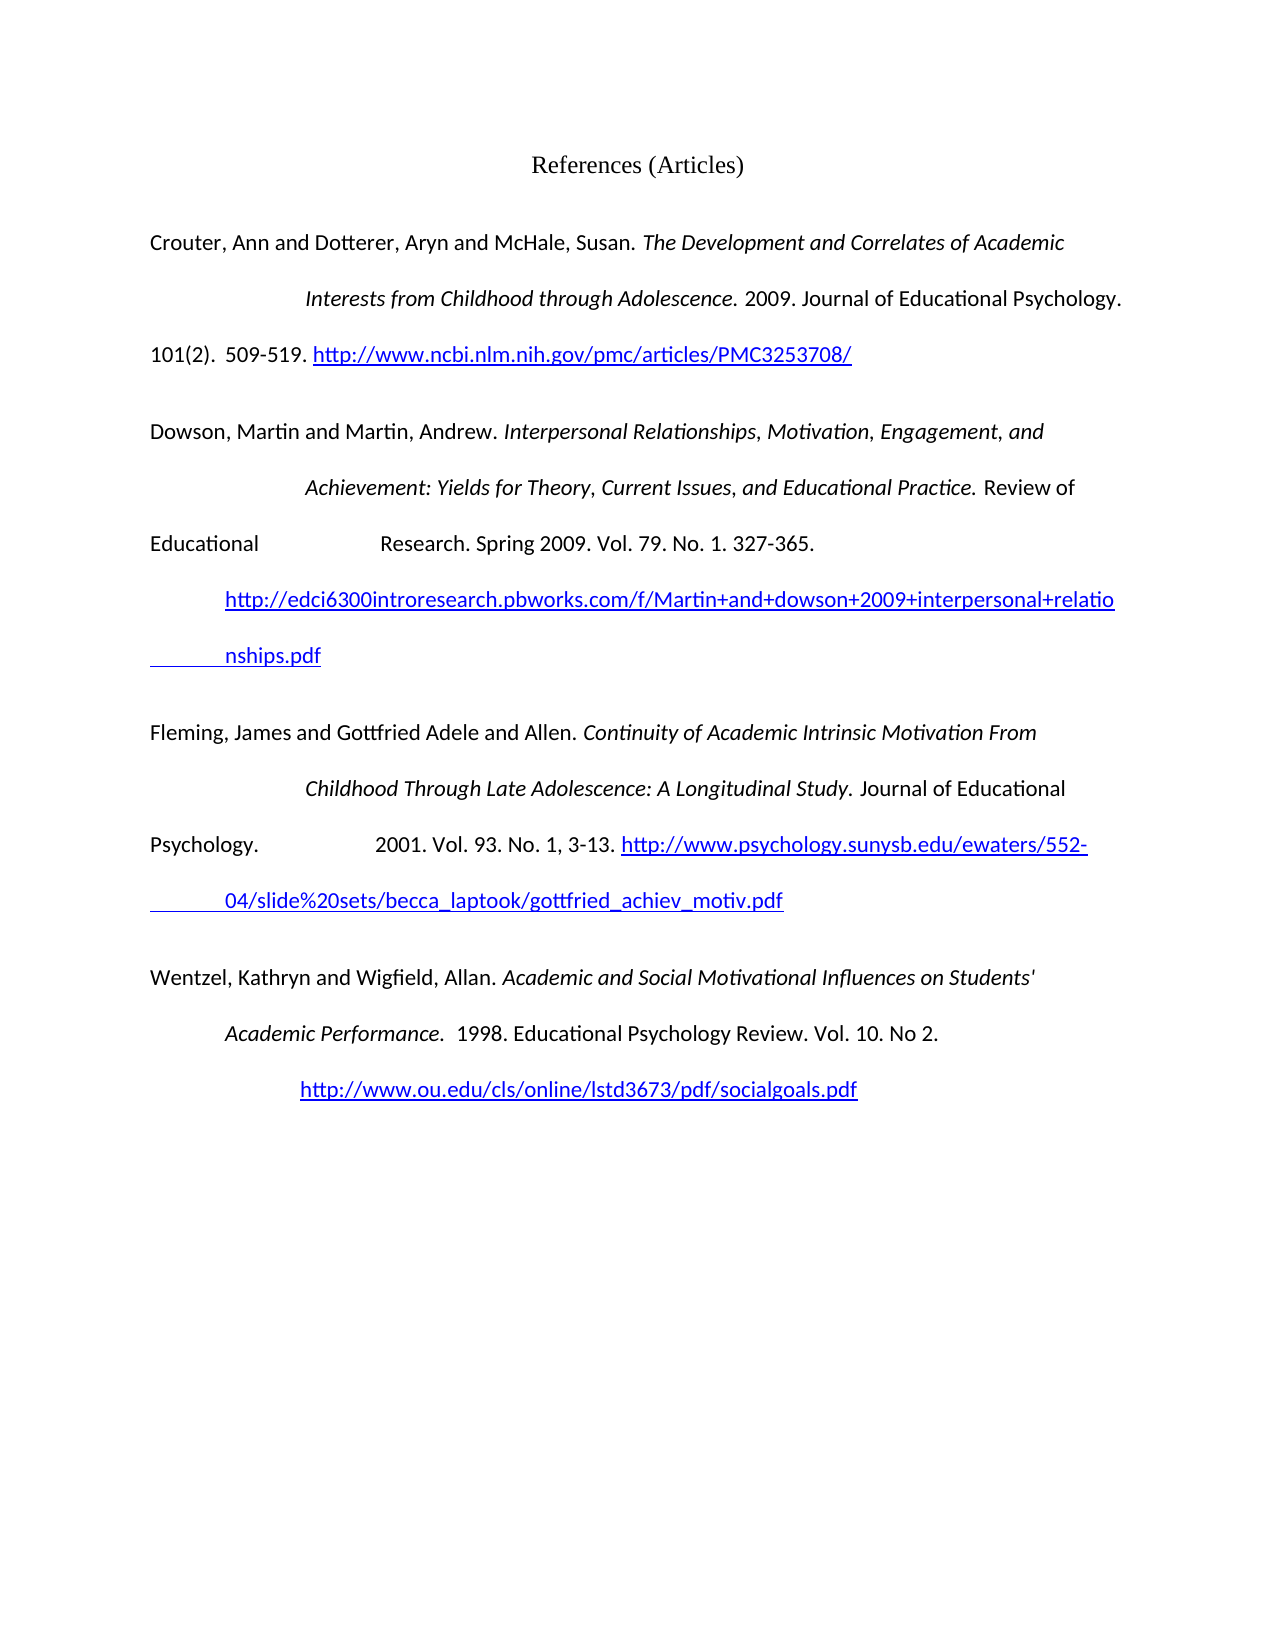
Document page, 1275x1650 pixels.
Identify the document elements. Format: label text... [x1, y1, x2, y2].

text References (Articles) [150, 150, 1125, 179]
text Fleming, James and Gottfried Adele and Allen. Continuity of Academic Intrinsic Motivation From Childhood Through Late Adolescence: A Longitudinal Study. Journal of Educational Psychology. 2001. Vol. 93. No. 1, 3-13. http://www.psychology.sunysb.edu/ewaters/552- 04/slide%20sets/becca_laptook/gottfried_achiev_motiv.pdf [150, 718, 1125, 914]
text Crouter, Ann and Dotterer, Aryn and McHale, Susan. The Development and Correlates of Academic Interests from Childhood through Adolescence. 2009. Journal of Educational Psychology. 101(2). 509-519. http://www.ncbi.nlm.nih.gov/pmc/articles/PMC3253708/ [150, 228, 1125, 368]
text Dowson, Martin and Martin, Andrew. Interpersonal Relationships, Motivation, Engagement, and Achievement: Yields for Theory, Current Issues, and Educational Practice. Review of Educational Research. Spring 2009. Vol. 79. No. 1. 327-365. http://edci6300introresearch.pbworks.com/f/Martin+and+dowson+2009+interpersonal+relatio nships.pdf [150, 417, 1125, 669]
text Wentzel, Kathryn and Wigfield, Allan. Academic and Social Motivational Influences on Students' Academic Performance. 1998. Educational Psychology Review. Vol. 10. No 2. http://www.ou.edu/cls/online/lstd3673/pdf/socialgoals.pdf [150, 963, 1125, 1103]
